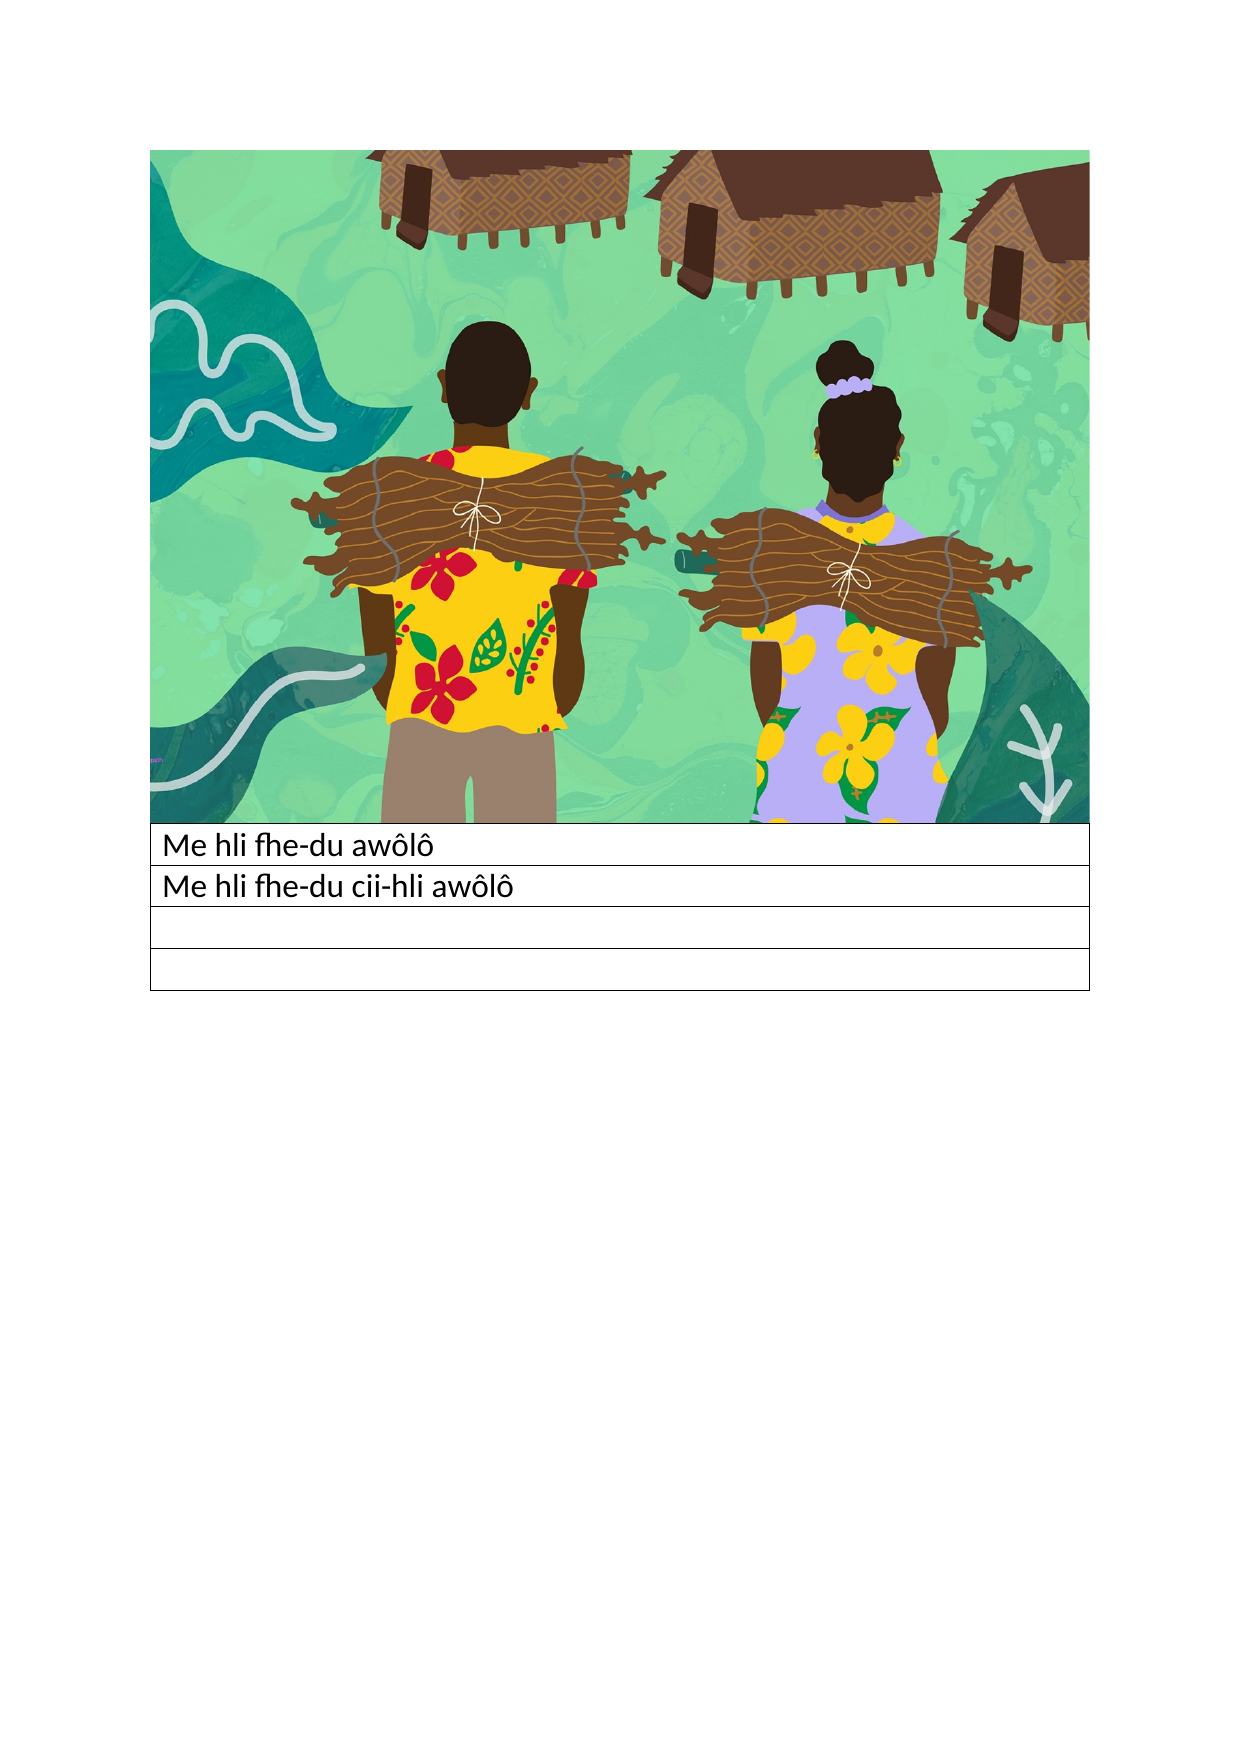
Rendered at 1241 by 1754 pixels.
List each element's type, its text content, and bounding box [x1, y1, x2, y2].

table_cell Me hli fhe-du cii-hli awôlô [151, 866, 1089, 906]
table_cell [151, 907, 1089, 948]
table_cell [151, 949, 1089, 990]
table_header Me hli fhe-du awôlô [151, 824, 1089, 864]
picture [150, 150, 1090, 823]
